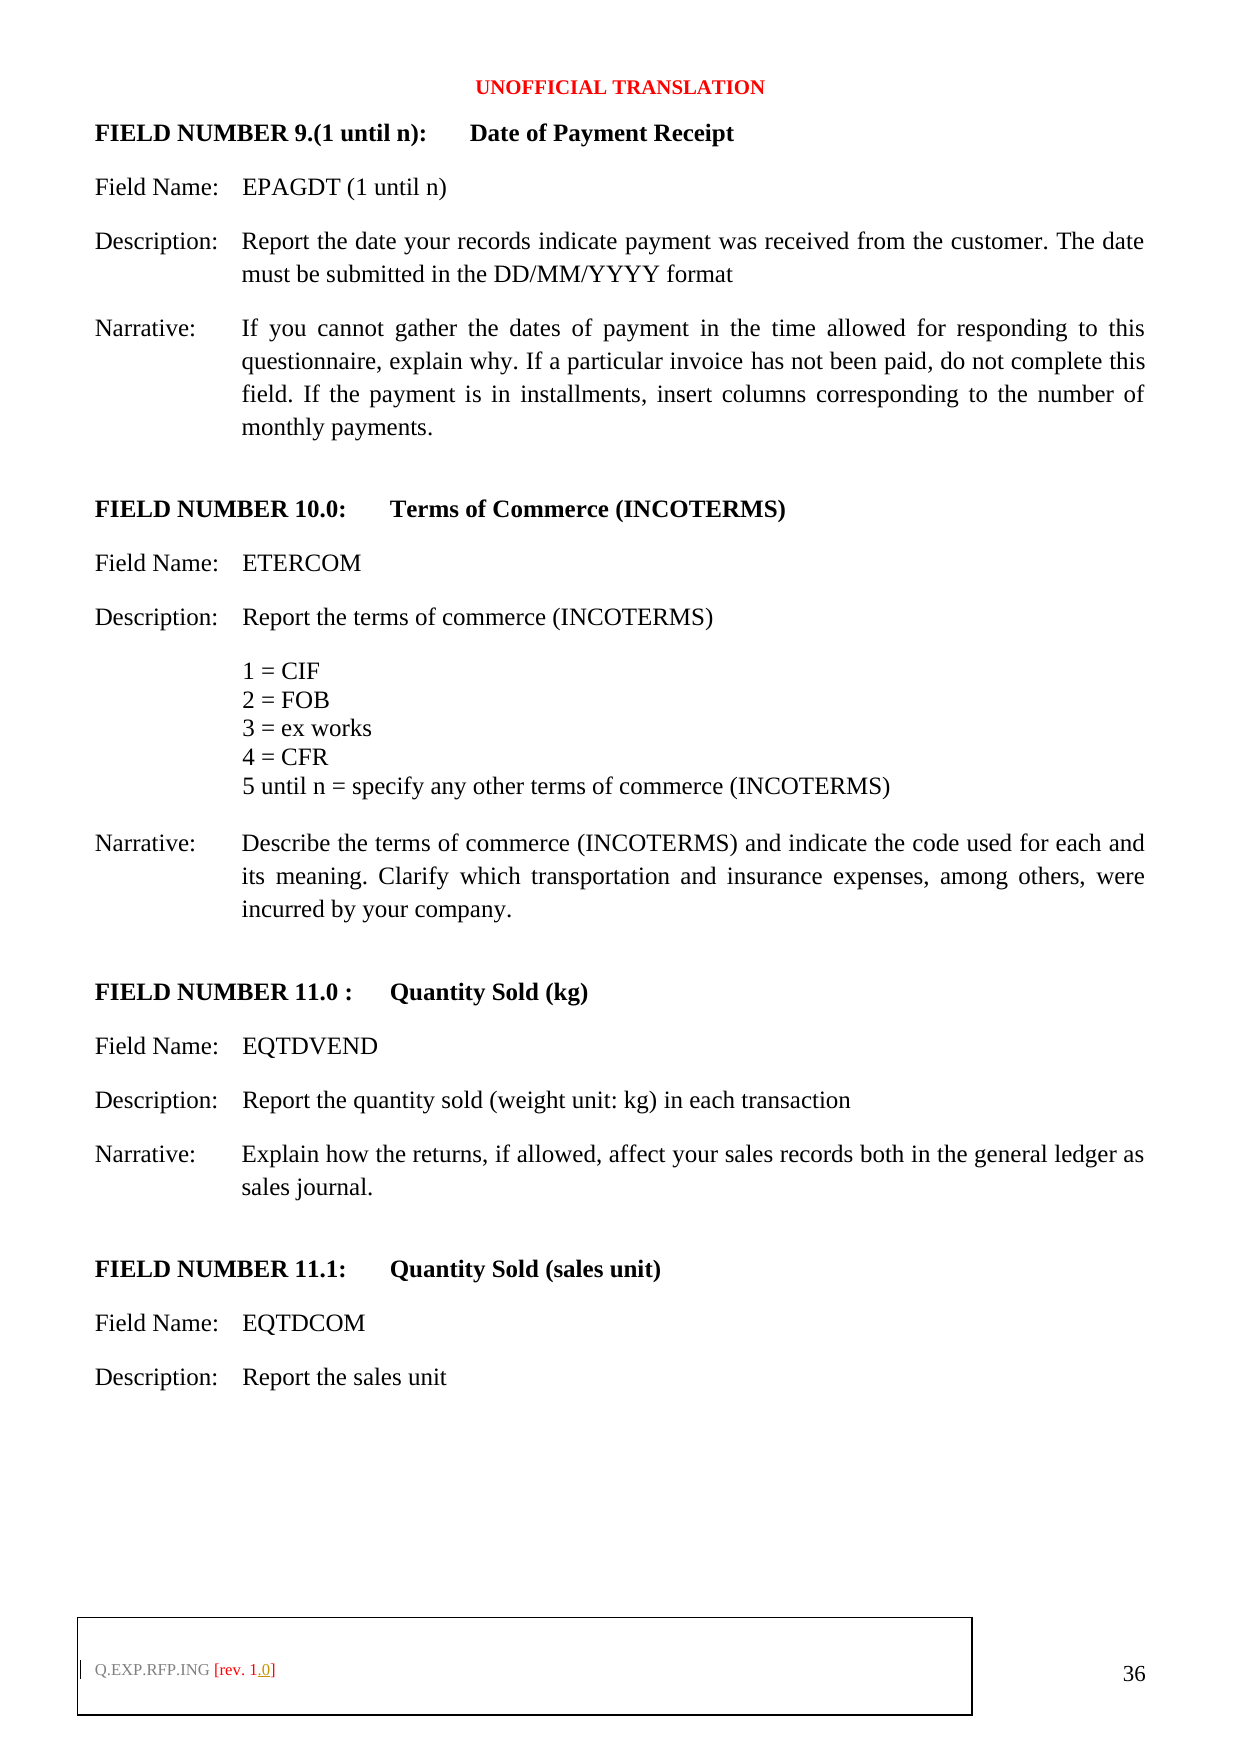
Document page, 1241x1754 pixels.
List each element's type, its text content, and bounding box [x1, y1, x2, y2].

text Description: Report the terms of commerce (INCOTERMS) [94, 602, 1146, 631]
text Field Name: EQTDVEND [94, 1031, 1146, 1060]
text FIELD NUMBER 11.0 : Quantity Sold (kg) [94, 977, 1146, 1006]
text Narrative: If you cannot gather the dates of payment in the time allowed for responding to this questionnaire, explain why. If a particular invoice has not been paid, do not complete this field. If the payment is in installments, insert columns corresponding to the number of monthly payments. [94, 313, 1146, 441]
text FIELD NUMBER 11.1: Quantity Sold (sales unit) [94, 1254, 1146, 1283]
text Narrative: Describe the terms of commerce (INCOTERMS) and indicate the code used for each and its meaning. Clarify which transportation and insurance expenses, among others, were incurred by your company. [94, 828, 1146, 923]
text Narrative: Explain how the returns, if allowed, affect your sales records both in the general ledger as sales journal. [94, 1139, 1146, 1200]
text Description: Report the date your records indicate payment was received from the customer. The date must be submitted in the DD/MM/YYYY format [94, 226, 1146, 288]
text 3 = ex works [168, 713, 1146, 742]
text 5 until n = specify any other terms of commerce (INCOTERMS) [168, 771, 1146, 800]
text Description: Report the sales unit [94, 1362, 1146, 1391]
text Field Name: EQTDCOM [94, 1308, 1146, 1337]
text 4 = CFR [168, 742, 1146, 771]
text Field Name: ETERCOM [94, 548, 1146, 577]
text 2 = FOB [242, 685, 1146, 713]
text FIELD NUMBER 10.0: Terms of Commerce (INCOTERMS) [94, 494, 1146, 523]
text Description: Report the quantity sold (weight unit: kg) in each transaction [94, 1085, 1146, 1113]
text 1 = CIF [242, 656, 1146, 685]
text FIELD NUMBER 9.(1 until n): Date of Payment Receipt [94, 118, 1146, 147]
text Field Name: EPAGDT (1 until n) [94, 172, 1146, 201]
